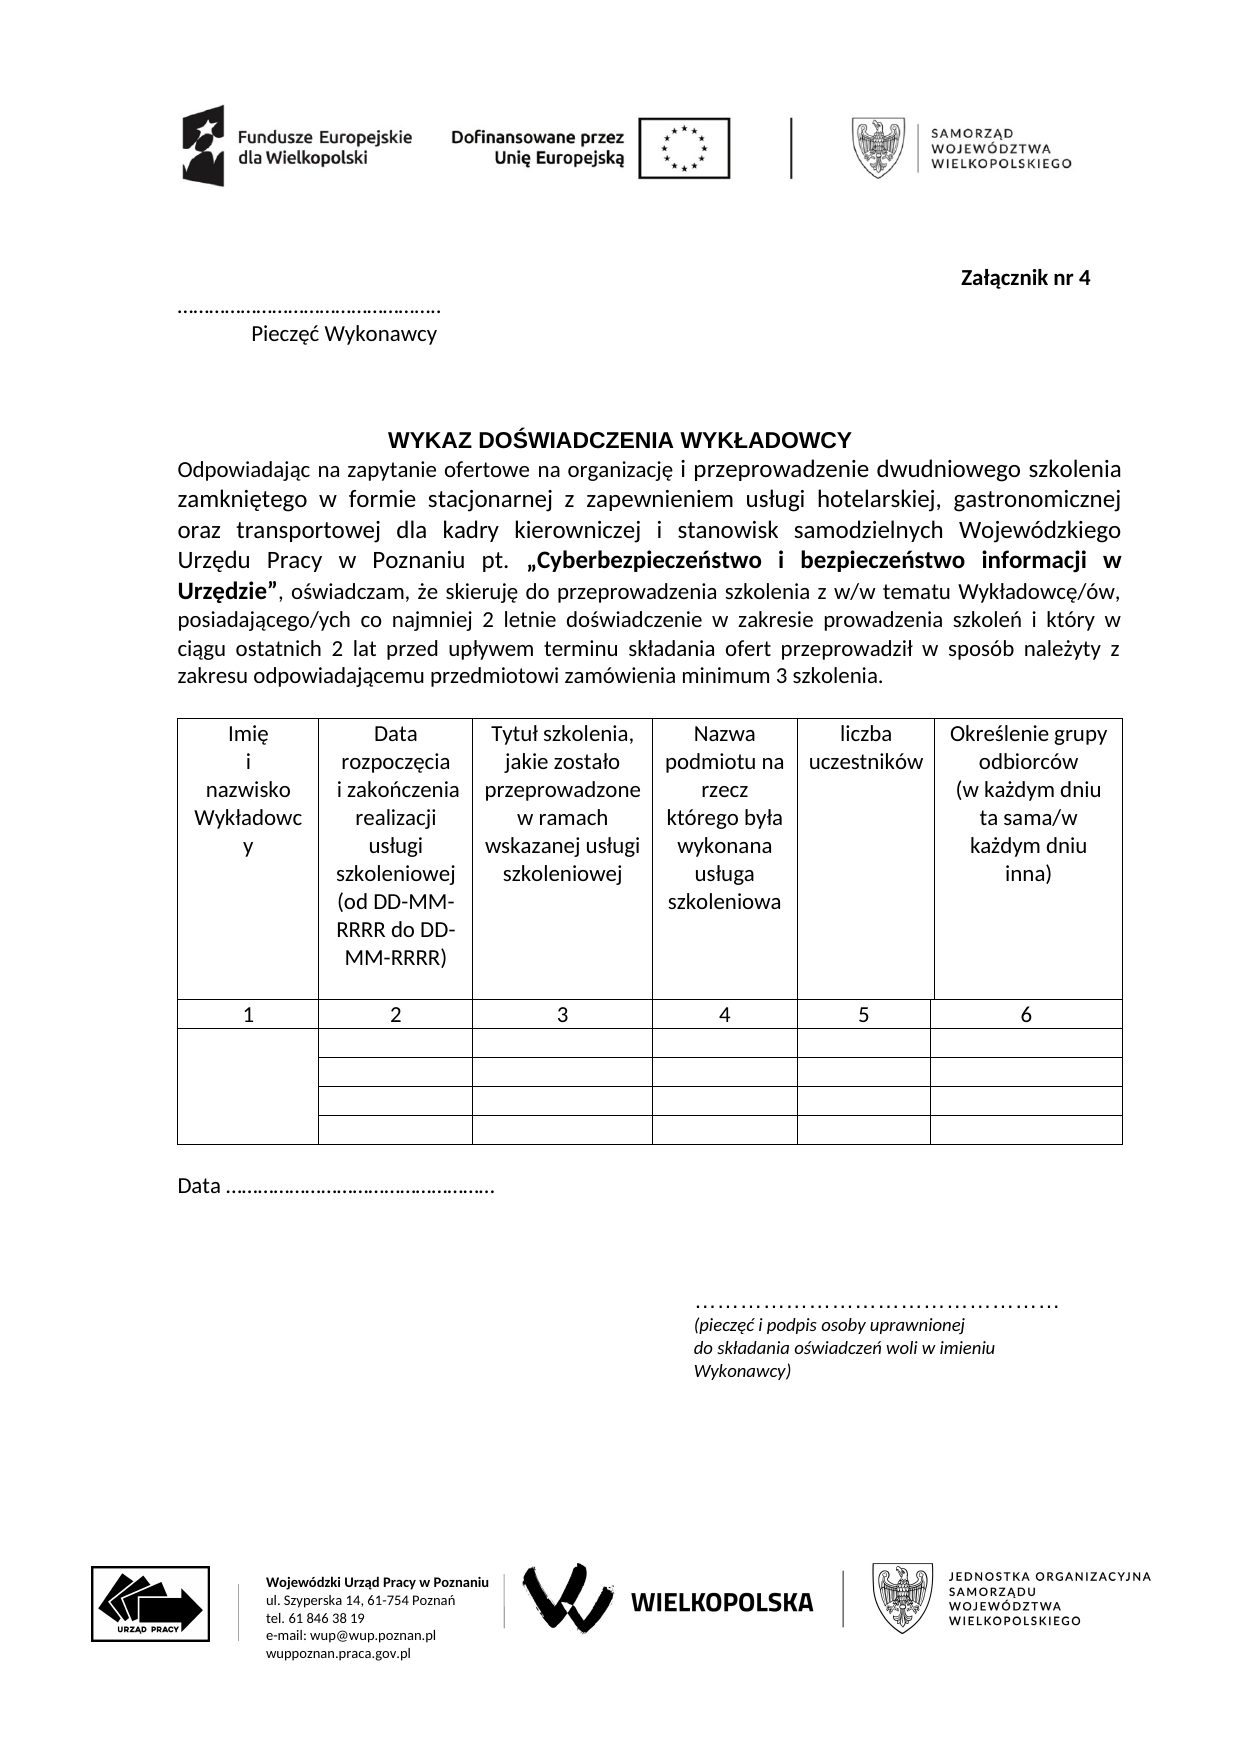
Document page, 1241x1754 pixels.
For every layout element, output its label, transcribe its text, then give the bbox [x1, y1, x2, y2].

table_cell [798, 1116, 930, 1144]
table_cell 2 [319, 1000, 472, 1028]
picture [162, 84, 1091, 207]
table_cell [473, 1116, 652, 1144]
table_cell 6 [931, 1000, 1122, 1028]
table_header Data rozpoczęcia i zakończenia realizacji usługi szkoleniowej (od DD-MM-RRRR do DD-MM-RRRR) [319, 719, 472, 999]
table_header liczba uczestników [798, 719, 934, 999]
text Pieczęć Wykonawcy [177, 319, 1063, 348]
table_cell [653, 1058, 797, 1086]
table_cell [473, 1029, 652, 1057]
table_cell [319, 1087, 472, 1115]
table_cell [798, 1087, 930, 1115]
table_cell 1 [178, 1000, 318, 1028]
table_cell 4 [653, 1000, 797, 1028]
text ………………………………………… [177, 1257, 1063, 1313]
table_cell [798, 1058, 930, 1086]
picture [507, 1543, 1166, 1654]
table_cell [653, 1087, 797, 1115]
text Załącznik nr 4 [915, 233, 1137, 292]
table_header Imię i nazwisko Wykładowcy [178, 719, 318, 999]
table_cell [931, 1058, 1122, 1086]
table_cell [473, 1087, 652, 1115]
table_cell [178, 1029, 318, 1144]
table_cell [319, 1058, 472, 1086]
table_cell [319, 1029, 472, 1057]
table_cell 5 [798, 1000, 930, 1028]
text Data …………………………………………… [177, 1172, 1063, 1200]
table_header Określenie grupy odbiorców (w każdym dniu ta sama/w każdym dniu inna) [935, 719, 1122, 999]
text ………………………………………….. [177, 292, 1063, 319]
text WYKAZ DOŚWIADCZENIA WYKŁADOWCY [177, 427, 1063, 453]
table_cell [931, 1087, 1122, 1115]
table_cell [798, 1029, 930, 1057]
table_cell [653, 1029, 797, 1057]
picture [91, 1566, 210, 1642]
text (pieczęć i podpis osoby uprawnionej do składania oświadczeń woli w imieniu Wykonawcy) [693, 1313, 1063, 1382]
text Odpowiadając na zapytanie ofertowe na organizację i przeprowadzenie dwudniowego szkolenia zamkniętego w formie stacjonarnej z zapewnieniem usługi hotelarskiej, gastronomicznej oraz transportowej dla kadry kierowniczej i stanowisk samodzielnych Wojewódzkiego Urzędu Pracy w Poznaniu pt. „Cyberbezpieczeństwo i bezpieczeństwo informacji w Urzędzie”, oświadczam, że skieruję do przeprowadzenia szkolenia z w/w tematu Wykładowcę/ów, posiadającego/ych co najmniej 2 letnie doświadczenie w zakresie prowadzenia szkoleń i który w ciągu ostatnich 2 lat przed upływem terminu składania ofert przeprowadził w sposób należyty z zakresu odpowiadającemu przedmiotowi zamówienia minimum 3 szkolenia. [177, 453, 1122, 690]
table_cell [931, 1116, 1122, 1144]
table_header Tytuł szkolenia, jakie zostało przeprowadzone w ramach wskazanej usługi szkoleniowej [473, 719, 652, 999]
table_cell [319, 1116, 472, 1144]
table_cell [653, 1116, 797, 1144]
table_cell [931, 1029, 1122, 1057]
table_cell [473, 1058, 652, 1086]
table_cell 3 [473, 1000, 652, 1028]
table_header Nazwa podmiotu na rzecz którego była wykonana usługa szkoleniowa [653, 719, 797, 999]
